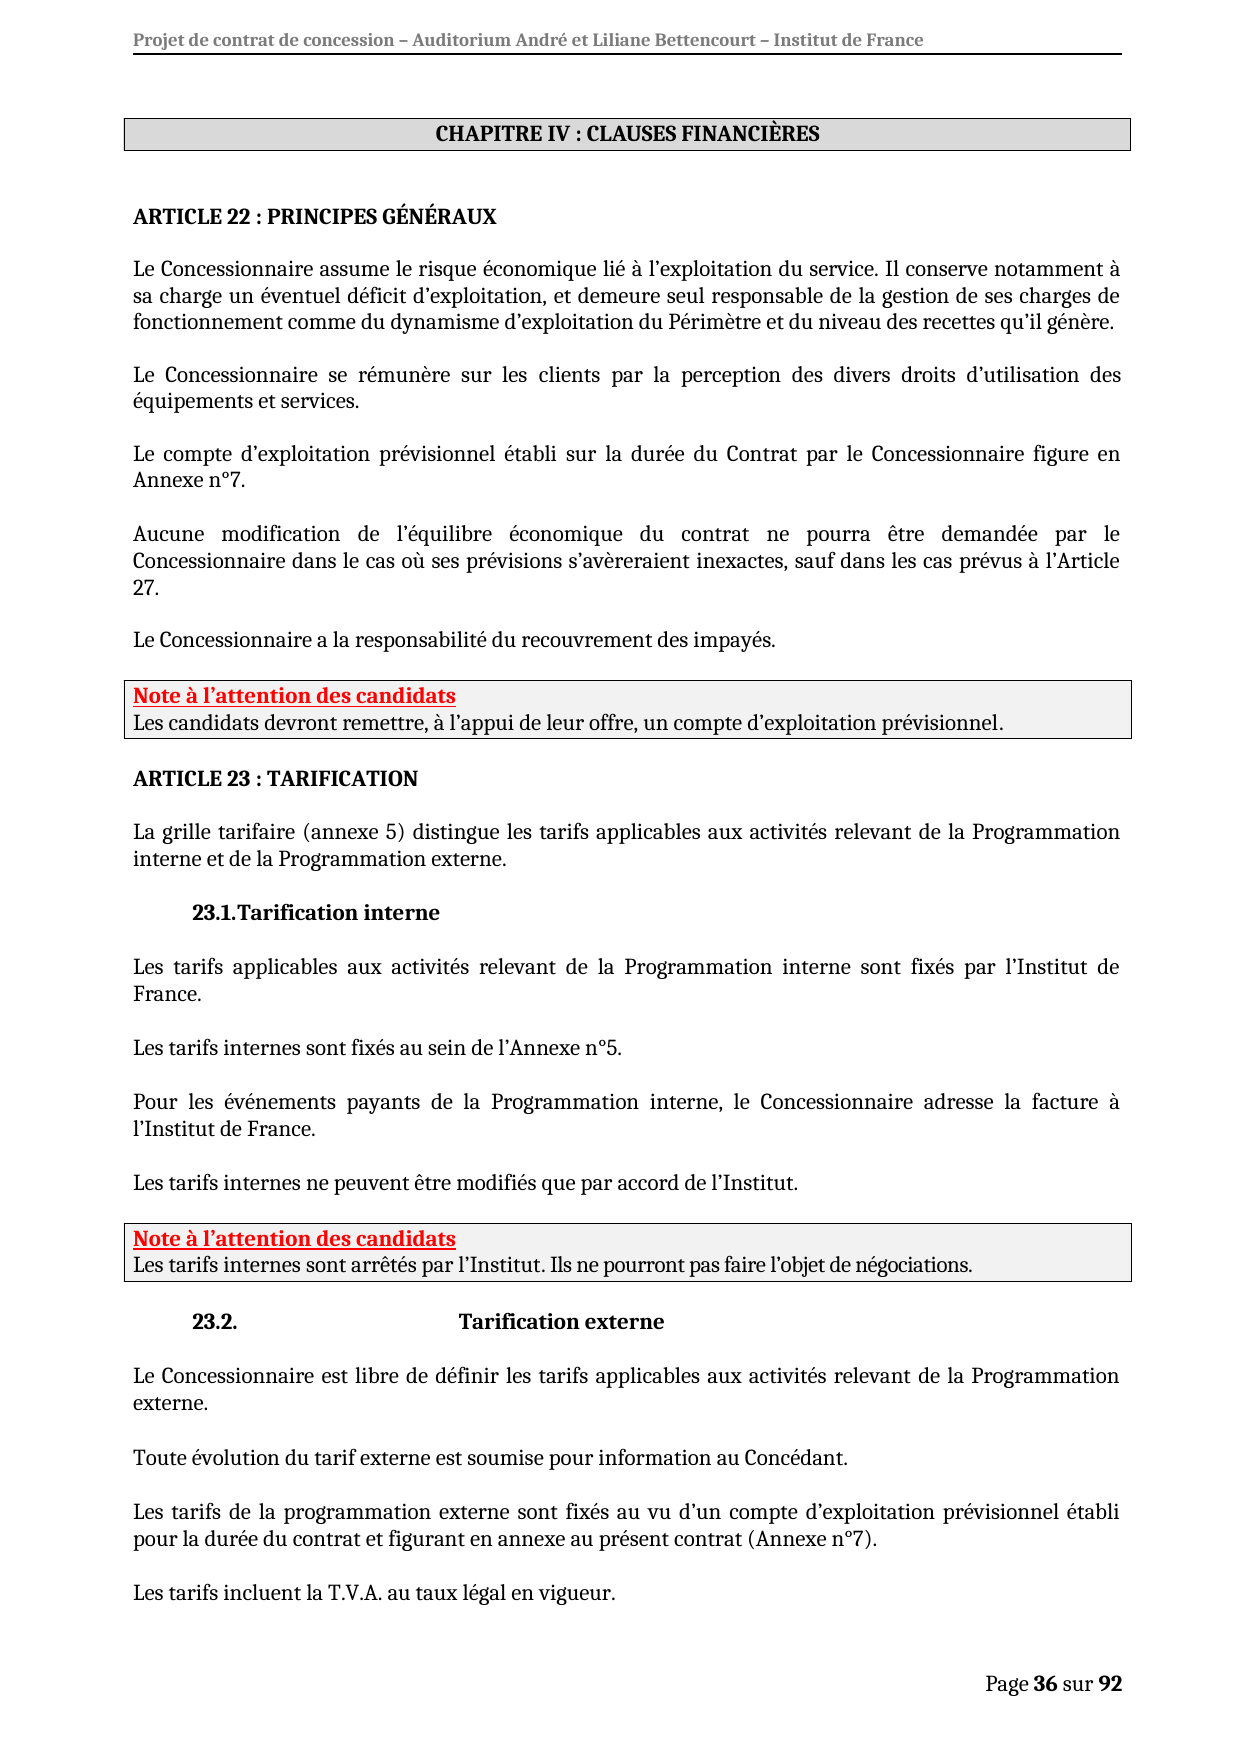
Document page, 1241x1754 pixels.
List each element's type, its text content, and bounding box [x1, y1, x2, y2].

text Les tarifs internes sont arrêtés par l’Institut. Ils ne pourront pas faire l’objet de négociations. [125, 1249, 1131, 1281]
text Les tarifs de la programmation externe sont fixés au vu d’un compte d’exploitation prévisionnel établi pour la durée du contrat et figurant en annexe au présent contrat (Annexe n°7). [133, 1498, 1122, 1552]
subtitle : TARIFICATION [133, 765, 1122, 792]
subtitle Tarification externe [192, 1309, 1122, 1335]
text Toute évolution du tarif externe est soumise pour information au Concédant. [133, 1443, 1122, 1471]
text Les tarifs incluent la T.V.A. au taux légal en vigueur. [133, 1579, 1122, 1606]
text Aucune modification de l’équilibre économique du contrat ne pourra être demandée par le Concessionnaire dans le cas où ses prévisions s’avèreraient inexactes, sauf dans les cas prévus à l’Article 27. [133, 520, 1122, 601]
text Le Concessionnaire est libre de définir les tarifs applicables aux activités relevant de la Programmation externe. [133, 1362, 1122, 1416]
text Les candidats devront remettre, à l’appui de leur offre, un compte d’exploitation prévisionnel. [125, 706, 1131, 738]
text Note à l’attention des candidats [125, 1224, 1131, 1249]
text Le compte d’exploitation prévisionnel établi sur la durée du Contrat par le Concessionnaire figure en Annexe n°7. [133, 441, 1122, 493]
subtitle Tarification interne [192, 899, 1122, 926]
text Le Concessionnaire assume le risque économique lié à l’exploitation du service. Il conserve notamment à sa charge un éventuel déficit d’exploitation, et demeure seul responsable de la gestion de ses charges de fonctionnement comme du dynamisme d’exploitation du Périmètre et du niveau des recettes qu’il génère. [133, 256, 1122, 335]
text Les tarifs internes ne peuvent être modifiés que par accord de l’Institut. [133, 1169, 1122, 1196]
text Note à l’attention des candidats [125, 681, 1131, 706]
text Le Concessionnaire se rémunère sur les clients par la perception des divers droits d’utilisation des équipements et services. [133, 362, 1122, 414]
text Les tarifs internes sont fixés au sein de l’Annexe n°5. [133, 1034, 1122, 1061]
text Le Concessionnaire a la responsabilité du recouvrement des impayés. [133, 627, 1122, 654]
text La grille tarifaire (annexe 5) distingue les tarifs applicables aux activités relevant de la Programmation interne et de la Programmation externe. [133, 818, 1122, 872]
subtitle : PRINCIPES GÉNÉRAUX [133, 203, 1122, 230]
text Pour les événements payants de la Programmation interne, le Concessionnaire adresse la facture à l’Institut de France. [133, 1088, 1122, 1142]
subtitle : CLAUSES FINANCIÈRES [125, 119, 1130, 150]
text Les tarifs applicables aux activités relevant de la Programmation interne sont fixés par l’Institut de France. [133, 953, 1122, 1007]
